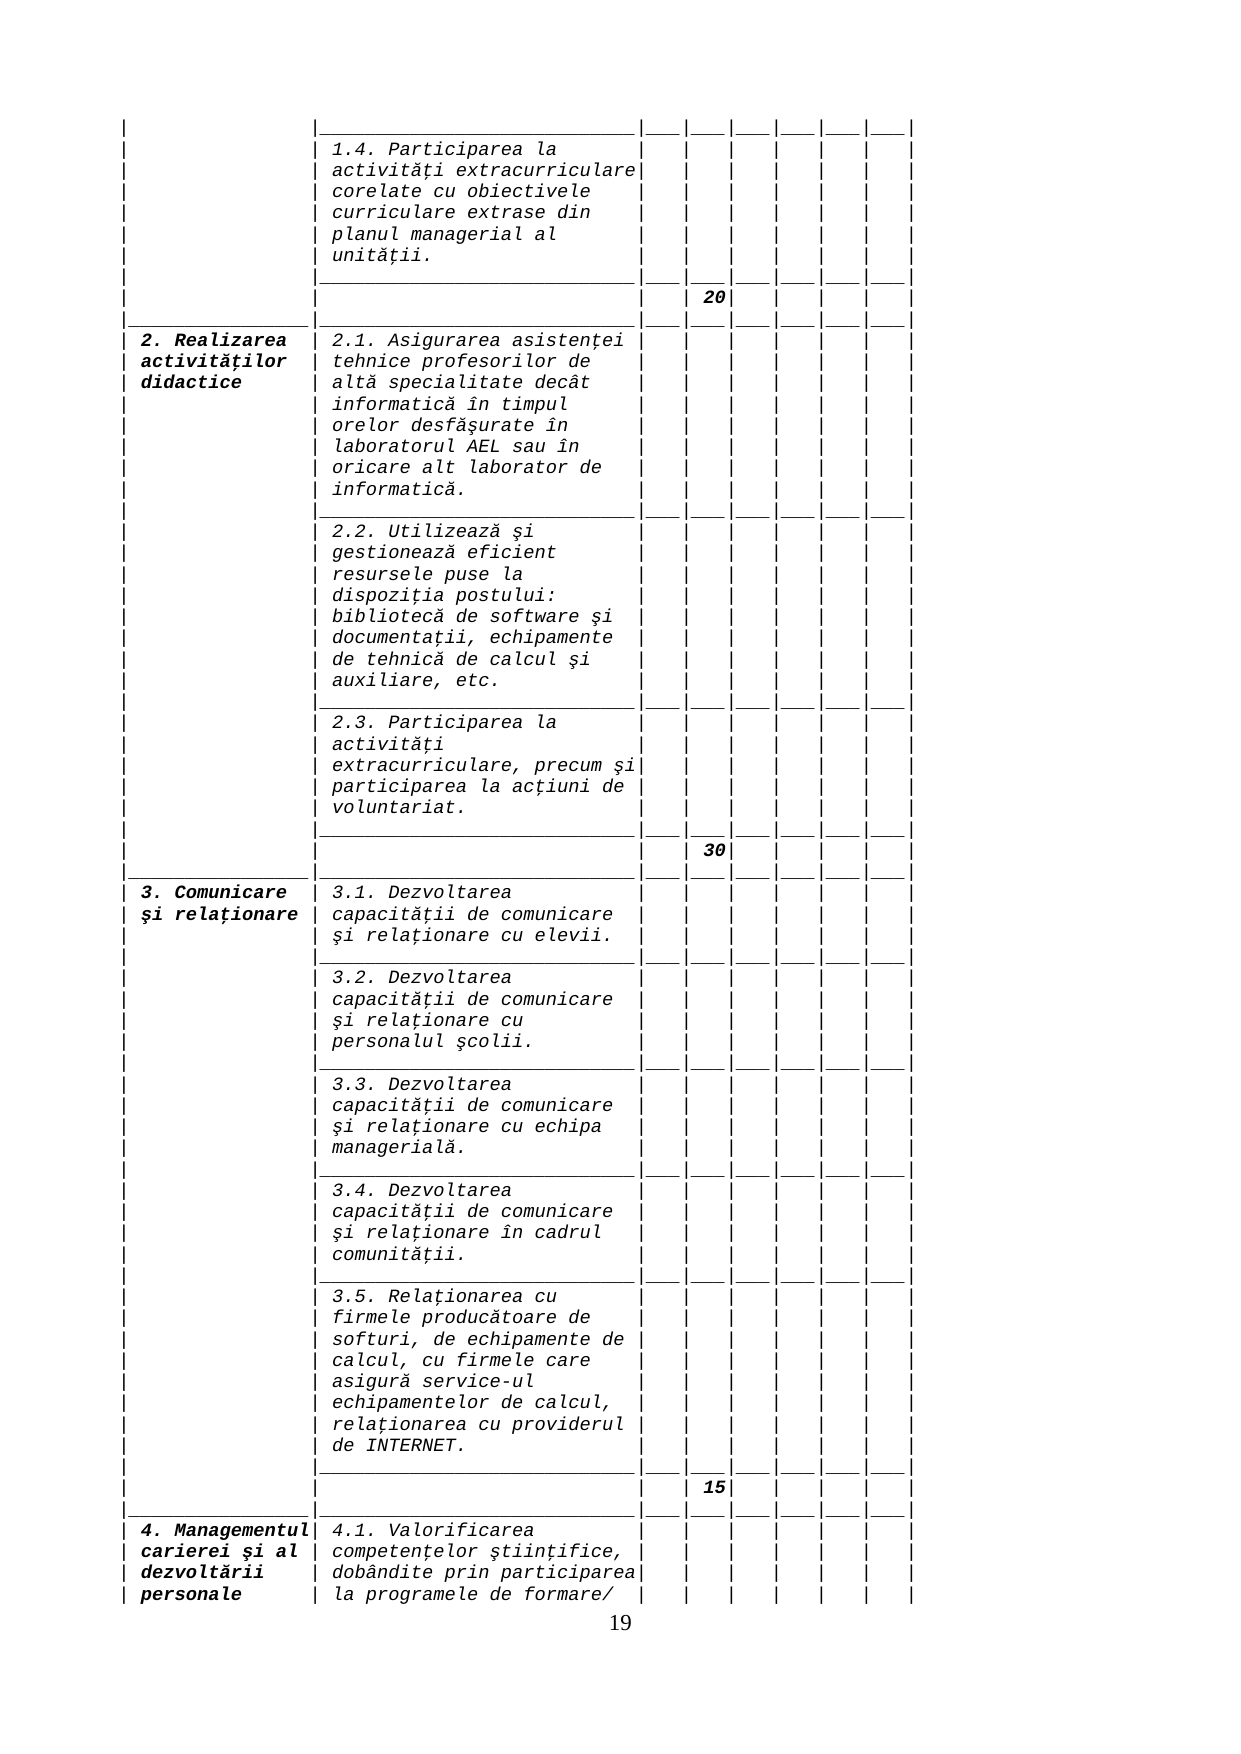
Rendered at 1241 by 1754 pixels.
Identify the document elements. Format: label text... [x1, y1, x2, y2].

text |________________|____________________________|___|___|___|___|___|___| [118, 862, 1122, 883]
text | | 2.3. Participarea la | | | | | | | [118, 713, 1122, 734]
text | | şi relaţionare cu | | | | | | | [118, 1011, 1122, 1032]
text | |____________________________|___|___|___|___|___|___| [118, 501, 1122, 522]
text | | şi relaţionare în cadrul | | | | | | | [118, 1223, 1122, 1244]
text | | | | 30| | | | | [118, 841, 1122, 862]
text | | de tehnică de calcul şi | | | | | | | [118, 649, 1122, 671]
text | | informatică. | | | | | | | [118, 479, 1122, 501]
text | |____________________________|___|___|___|___|___|___| [118, 1457, 1122, 1478]
text | | dispoziţia postului: | | | | | | | [118, 586, 1122, 607]
text | | resursele puse la | | | | | | | [118, 564, 1122, 586]
text | | capacităţii de comunicare | | | | | | | [118, 989, 1122, 1011]
text | | voluntariat. | | | | | | | [118, 798, 1122, 819]
text | | şi relaţionare cu elevii. | | | | | | | [118, 926, 1122, 947]
text | | orelor desfăşurate în | | | | | | | [118, 416, 1122, 437]
text | şi relaţionare | capacităţii de comunicare | | | | | | | [118, 904, 1122, 926]
text | | laboratorul AEL sau în | | | | | | | [118, 437, 1122, 458]
text | |____________________________|___|___|___|___|___|___| [118, 1266, 1122, 1287]
text | | calcul, cu firmele care | | | | | | | [118, 1351, 1122, 1372]
text | |____________________________|___|___|___|___|___|___| [118, 819, 1122, 841]
text | | 2.2. Utilizează şi | | | | | | | [118, 522, 1122, 543]
text | | bibliotecă de software şi | | | | | | | [118, 607, 1122, 628]
text | | relaţionarea cu providerul | | | | | | | [118, 1414, 1122, 1436]
text | | unităţii. | | | | | | | [118, 246, 1122, 267]
text | |____________________________|___|___|___|___|___|___| [118, 1159, 1122, 1181]
text | didactice | altă specialitate decât | | | | | | | [118, 373, 1122, 394]
text | | capacităţii de comunicare | | | | | | | [118, 1096, 1122, 1117]
text | | documentaţii, echipamente | | | | | | | [118, 628, 1122, 649]
text | | | | 15| | | | | [118, 1478, 1122, 1499]
text | | de INTERNET. | | | | | | | [118, 1436, 1122, 1457]
text | | gestionează eficient | | | | | | | [118, 543, 1122, 564]
text | | informatică în timpul | | | | | | | [118, 394, 1122, 416]
text | | 3.4. Dezvoltarea | | | | | | | [118, 1181, 1122, 1202]
text |________________|____________________________|___|___|___|___|___|___| [118, 309, 1122, 331]
text | | 3.3. Dezvoltarea | | | | | | | [118, 1074, 1122, 1096]
text | | extracurriculare, precum şi| | | | | | | [118, 756, 1122, 777]
text | | asigură service-ul | | | | | | | [118, 1372, 1122, 1393]
text | | personalul şcolii. | | | | | | | [118, 1032, 1122, 1053]
text | personale | la programele de formare/ | | | | | | | [118, 1584, 1122, 1606]
text | activităţilor | tehnice profesorilor de | | | | | | | [118, 352, 1122, 373]
text | | echipamentelor de calcul, | | | | | | | [118, 1393, 1122, 1414]
text | | 1.4. Participarea la | | | | | | | [118, 139, 1122, 161]
text | | curriculare extrase din | | | | | | | [118, 203, 1122, 224]
text | | şi relaţionare cu echipa | | | | | | | [118, 1117, 1122, 1138]
text | | firmele producătoare de | | | | | | | [118, 1308, 1122, 1329]
text | | comunităţii. | | | | | | | [118, 1244, 1122, 1266]
text | | planul managerial al | | | | | | | [118, 224, 1122, 246]
text | |____________________________|___|___|___|___|___|___| [118, 1053, 1122, 1074]
text | 2. Realizarea | 2.1. Asigurarea asistenţei | | | | | | | [118, 331, 1122, 352]
text | | capacităţii de comunicare | | | | | | | [118, 1202, 1122, 1223]
text | | activităţi extracurriculare| | | | | | | [118, 161, 1122, 182]
text | |____________________________|___|___|___|___|___|___| [118, 692, 1122, 713]
text | | managerială. | | | | | | | [118, 1138, 1122, 1159]
text | | oricare alt laborator de | | | | | | | [118, 458, 1122, 479]
text | dezvoltării | dobândite prin participarea| | | | | | | [118, 1563, 1122, 1584]
text | |____________________________|___|___|___|___|___|___| [118, 118, 1122, 139]
text | |____________________________|___|___|___|___|___|___| [118, 267, 1122, 288]
text | | auxiliare, etc. | | | | | | | [118, 671, 1122, 692]
text |________________|____________________________|___|___|___|___|___|___| [118, 1499, 1122, 1521]
text | |____________________________|___|___|___|___|___|___| [118, 947, 1122, 968]
text | | activităţi | | | | | | | [118, 734, 1122, 756]
text | | softuri, de echipamente de | | | | | | | [118, 1329, 1122, 1351]
text | 3. Comunicare | 3.1. Dezvoltarea | | | | | | | [118, 883, 1122, 904]
text | | 3.2. Dezvoltarea | | | | | | | [118, 968, 1122, 989]
text | | 3.5. Relaţionarea cu | | | | | | | [118, 1287, 1122, 1308]
text | | | | 20| | | | | [118, 288, 1122, 309]
text | | participarea la acţiuni de | | | | | | | [118, 777, 1122, 798]
text | carierei şi al | competenţelor ştiinţifice, | | | | | | | [118, 1542, 1122, 1563]
text | | corelate cu obiectivele | | | | | | | [118, 182, 1122, 203]
text | 4. Managementul| 4.1. Valorificarea | | | | | | | [118, 1521, 1122, 1542]
